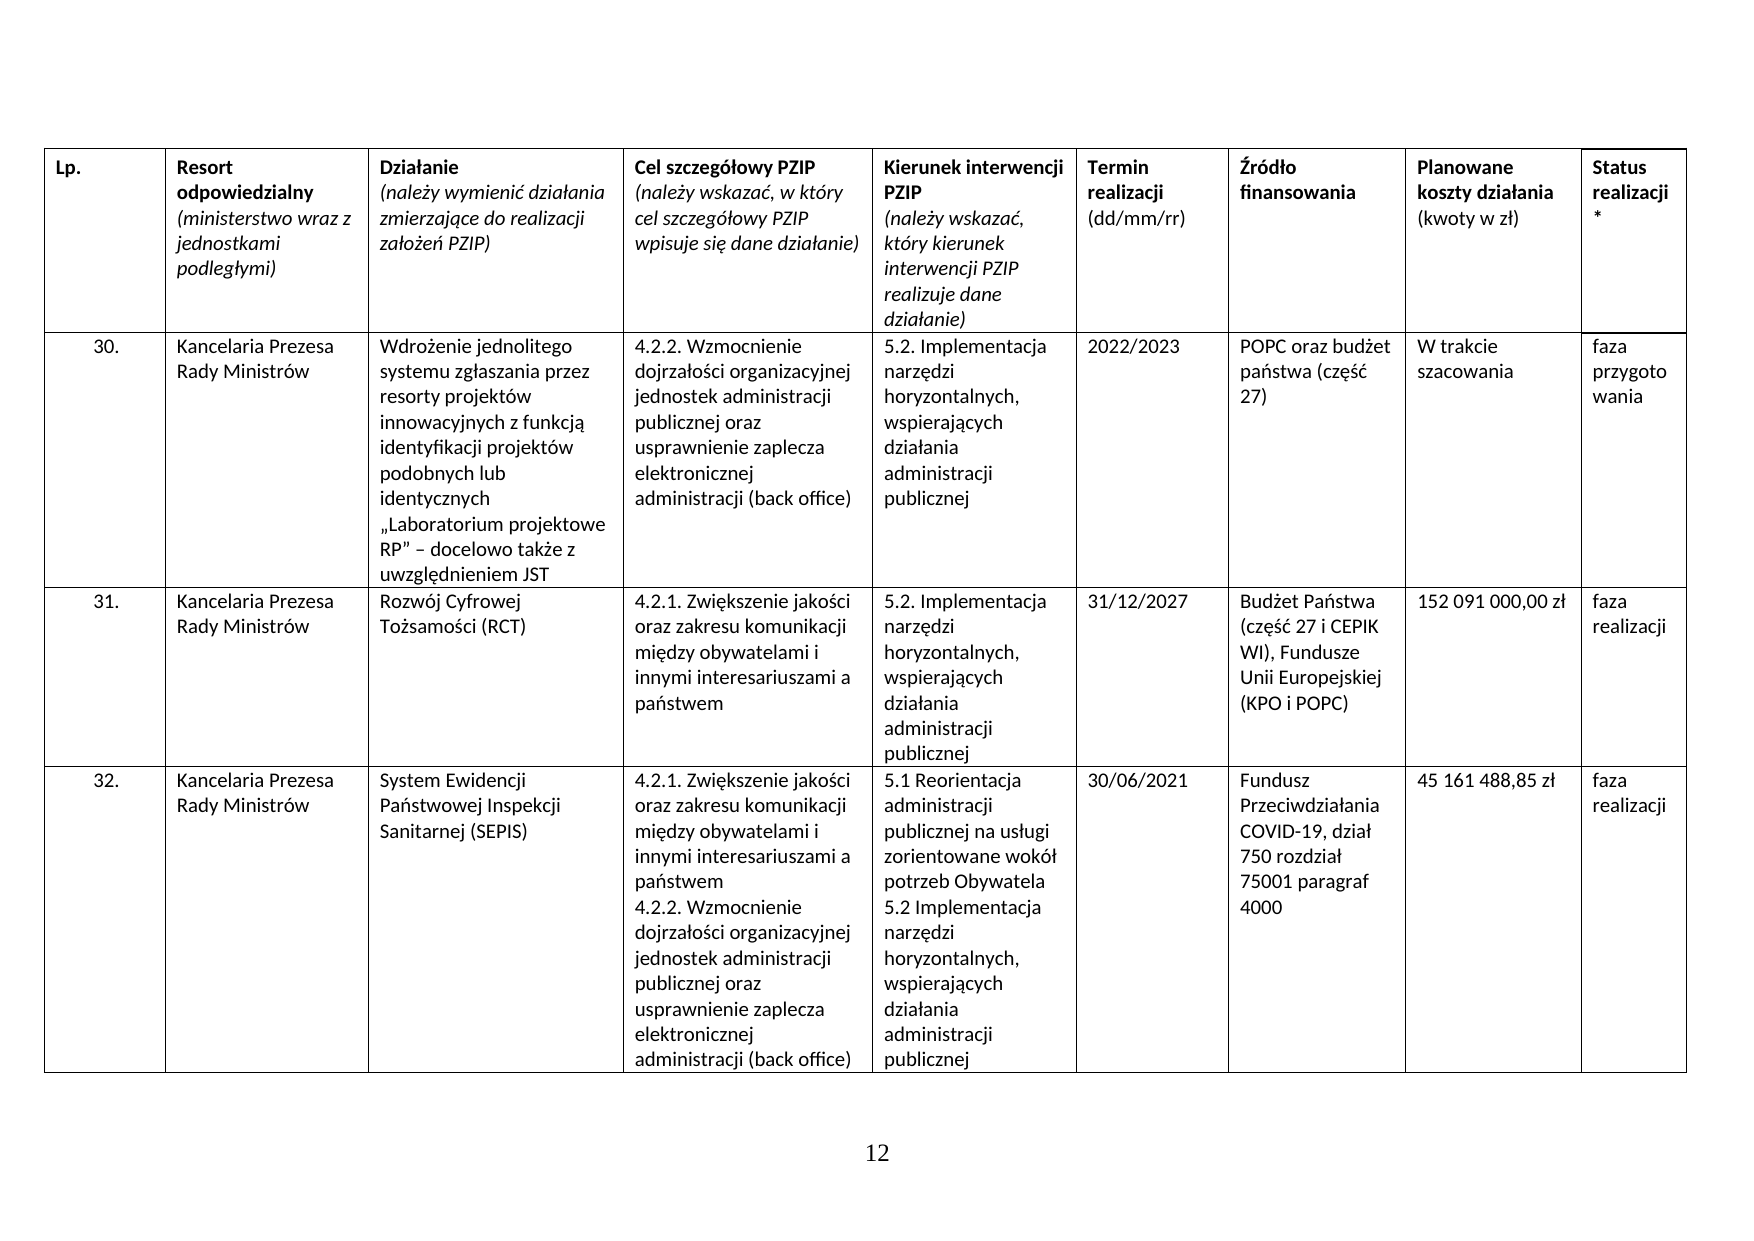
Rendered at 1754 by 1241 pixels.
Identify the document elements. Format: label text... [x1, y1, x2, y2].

table_cell [45, 767, 165, 1072]
table_cell Fundusz Przeciwdziałania COVID-19, dział 750 rozdział 75001 paragraf 4000 [1229, 767, 1405, 1072]
table_cell 4.2.1. Zwiększenie jakości oraz zakresu komunikacji między obywatelami i innymi interesariuszami a państwem [624, 588, 872, 766]
table_cell 2022/2023 [1077, 333, 1228, 587]
table_cell 5.2. Implementacja narzędzi horyzontalnych, wspierających działania administracji publicznej [873, 588, 1076, 766]
table_cell W trakcie szacowania [1406, 333, 1581, 587]
table_cell Kancelaria Prezesa Rady Ministrów [166, 333, 368, 587]
table_header Status realizacji* [1582, 150, 1686, 332]
table_cell [45, 333, 165, 587]
table_cell System Ewidencji Państwowej Inspekcji Sanitarnej (SEPIS) [369, 767, 623, 1072]
table_cell 5.2. Implementacja narzędzi horyzontalnych, wspierających działania administracji publicznej [873, 333, 1076, 587]
table_cell Kancelaria Prezesa Rady Ministrów [166, 588, 368, 766]
table_cell 152 091 000,00 zł [1406, 588, 1581, 766]
table_header Lp. [45, 149, 165, 332]
table_header Planowane koszty działania (kwoty w zł) [1406, 149, 1581, 332]
table_cell Wdrożenie jednolitego systemu zgłaszania przez resorty projektów innowacyjnych z funkcją identyfikacji projektów podobnych lub identycznych „Laboratorium projektowe RP” – docelowo także z uwzględnieniem JST [369, 333, 623, 587]
table_cell 31/12/2027 [1077, 588, 1228, 766]
table_cell POPC oraz budżet państwa (część 27) [1229, 333, 1405, 587]
table_cell 45 161 488,85 zł [1406, 767, 1581, 1072]
table_header Kierunek interwencji PZIP (należy wskazać, który kierunek interwencji PZIP realizuje dane działanie) [873, 149, 1076, 332]
table_cell Budżet Państwa (część 27 i CEPIK WI), Fundusze Unii Europejskiej (KPO i POPC) [1229, 588, 1405, 766]
table_cell Rozwój Cyfrowej Tożsamości (RCT) [369, 588, 623, 766]
table_cell 30/06/2021 [1077, 767, 1228, 1072]
table_cell faza realizacji [1582, 588, 1686, 766]
table_header Źródło finansowania [1229, 149, 1405, 332]
table_cell faza realizacji [1582, 767, 1686, 1072]
table_header Resort odpowiedzialny (ministerstwo wraz z jednostkami podległymi) [166, 149, 368, 332]
table_header Działanie (należy wymienić działania zmierzające do realizacji założeń PZIP) [369, 149, 623, 332]
table_cell [45, 588, 165, 766]
table_cell faza przygotowania [1582, 334, 1686, 587]
table_cell Kancelaria Prezesa Rady Ministrów [166, 767, 368, 1072]
table_header Termin realizacji (dd/mm/rr) [1077, 149, 1228, 332]
table_header Cel szczegółowy PZIP (należy wskazać, w który cel szczegółowy PZIP wpisuje się dane działanie) [624, 149, 872, 332]
